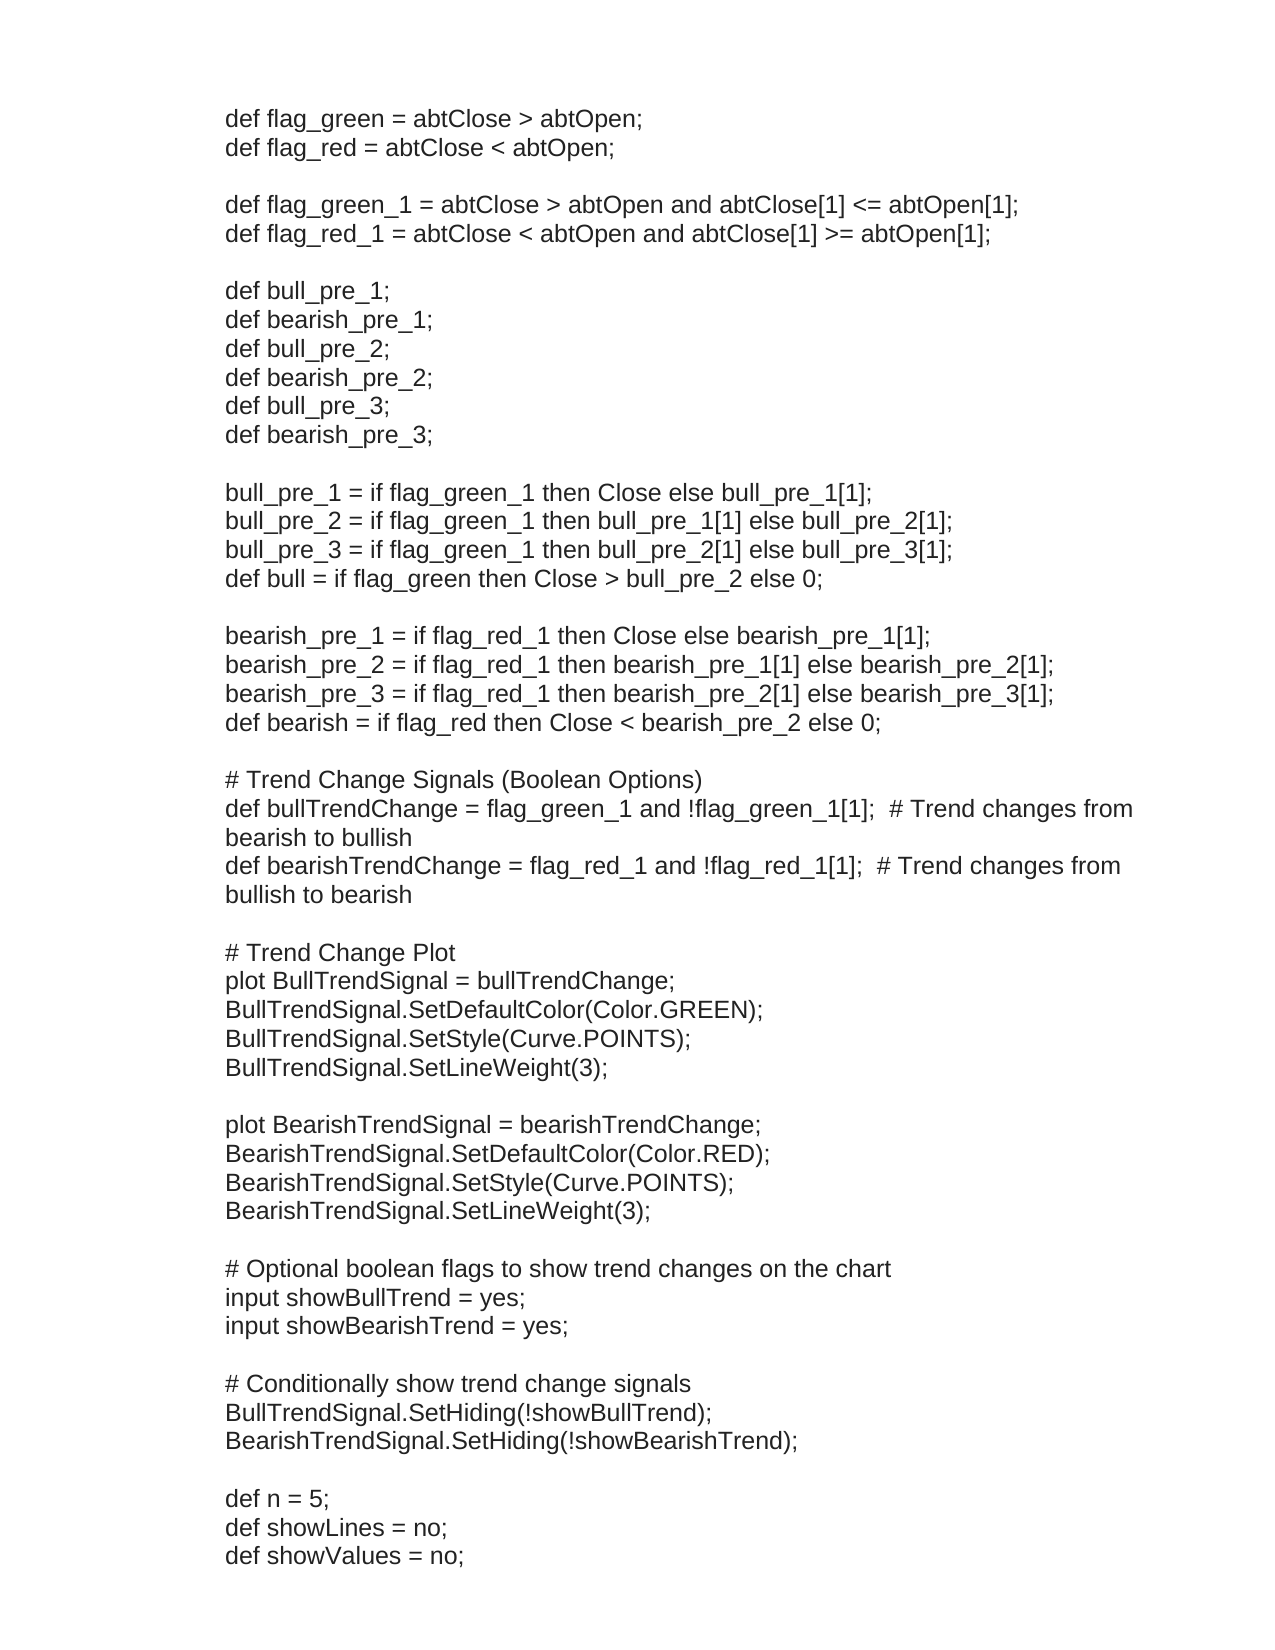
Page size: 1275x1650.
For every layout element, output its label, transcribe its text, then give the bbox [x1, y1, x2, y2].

list bull_pre_1 = if flag_green_1 then Close else bull_pre_1[1]; [225, 477, 1200, 506]
list def showLines = no; [225, 1512, 1200, 1541]
list bull_pre_2 = if flag_green_1 then bull_pre_1[1] else bull_pre_2[1]; [225, 506, 1200, 535]
list BearishTrendSignal.SetStyle(Curve.POINTS); [225, 1167, 1200, 1196]
list def bearish = if flag_red then Close < bearish_pre_2 else 0; [225, 707, 1200, 736]
list BullTrendSignal.SetStyle(Curve.POINTS); [225, 1024, 1200, 1052]
list def bull_pre_3; [225, 391, 1200, 420]
list bearish_pre_1 = if flag_red_1 then Close else bearish_pre_1[1]; [225, 621, 1200, 650]
list bearish_pre_3 = if flag_red_1 then bearish_pre_2[1] else bearish_pre_3[1]; [225, 679, 1200, 707]
list input showBullTrend = yes; [225, 1282, 1200, 1311]
list def flag_green = abtClose > abtOpen; [225, 104, 1200, 132]
list BearishTrendSignal.SetHiding(!showBearishTrend); [225, 1426, 1200, 1455]
list # Conditionally show trend change signals [225, 1369, 1200, 1397]
list def bullTrendChange = flag_green_1 and !flag_green_1[1]; # Trend changes from bearish to bullish [225, 794, 1200, 851]
list def bearish_pre_1; [225, 305, 1200, 334]
list BearishTrendSignal.SetLineWeight(3); [225, 1196, 1200, 1225]
list plot BearishTrendSignal = bearishTrendChange; [225, 1110, 1200, 1139]
list BearishTrendSignal.SetDefaultColor(Color.RED); [225, 1139, 1200, 1167]
list def n = 5; [225, 1484, 1200, 1512]
list def bull_pre_1; [225, 276, 1200, 305]
list BullTrendSignal.SetHiding(!showBullTrend); [225, 1397, 1200, 1426]
list def bull = if flag_green then Close > bull_pre_2 else 0; [225, 564, 1200, 592]
list bull_pre_3 = if flag_green_1 then bull_pre_2[1] else bull_pre_3[1]; [225, 535, 1200, 564]
list bearish_pre_2 = if flag_red_1 then bearish_pre_1[1] else bearish_pre_2[1]; [225, 650, 1200, 679]
list def bearish_pre_2; [225, 362, 1200, 391]
list # Optional boolean flags to show trend changes on the chart [225, 1254, 1200, 1282]
list def bearishTrendChange = flag_red_1 and !flag_red_1[1]; # Trend changes from bullish to bearish [225, 851, 1200, 909]
list def bull_pre_2; [225, 334, 1200, 362]
list BullTrendSignal.SetLineWeight(3); [225, 1052, 1200, 1081]
list def showValues = no; [225, 1541, 1200, 1570]
list def flag_red_1 = abtClose < abtOpen and abtClose[1] >= abtOpen[1]; [225, 219, 1200, 247]
list input showBearishTrend = yes; [225, 1311, 1200, 1340]
list def flag_red = abtClose < abtOpen; [225, 132, 1200, 161]
list plot BullTrendSignal = bullTrendChange; [225, 966, 1200, 995]
list def flag_green_1 = abtClose > abtOpen and abtClose[1] <= abtOpen[1]; [225, 190, 1200, 219]
list BullTrendSignal.SetDefaultColor(Color.GREEN); [225, 995, 1200, 1024]
list # Trend Change Signals (Boolean Options) [225, 765, 1200, 794]
list # Trend Change Plot [225, 937, 1200, 966]
list def bearish_pre_3; [225, 420, 1200, 449]
